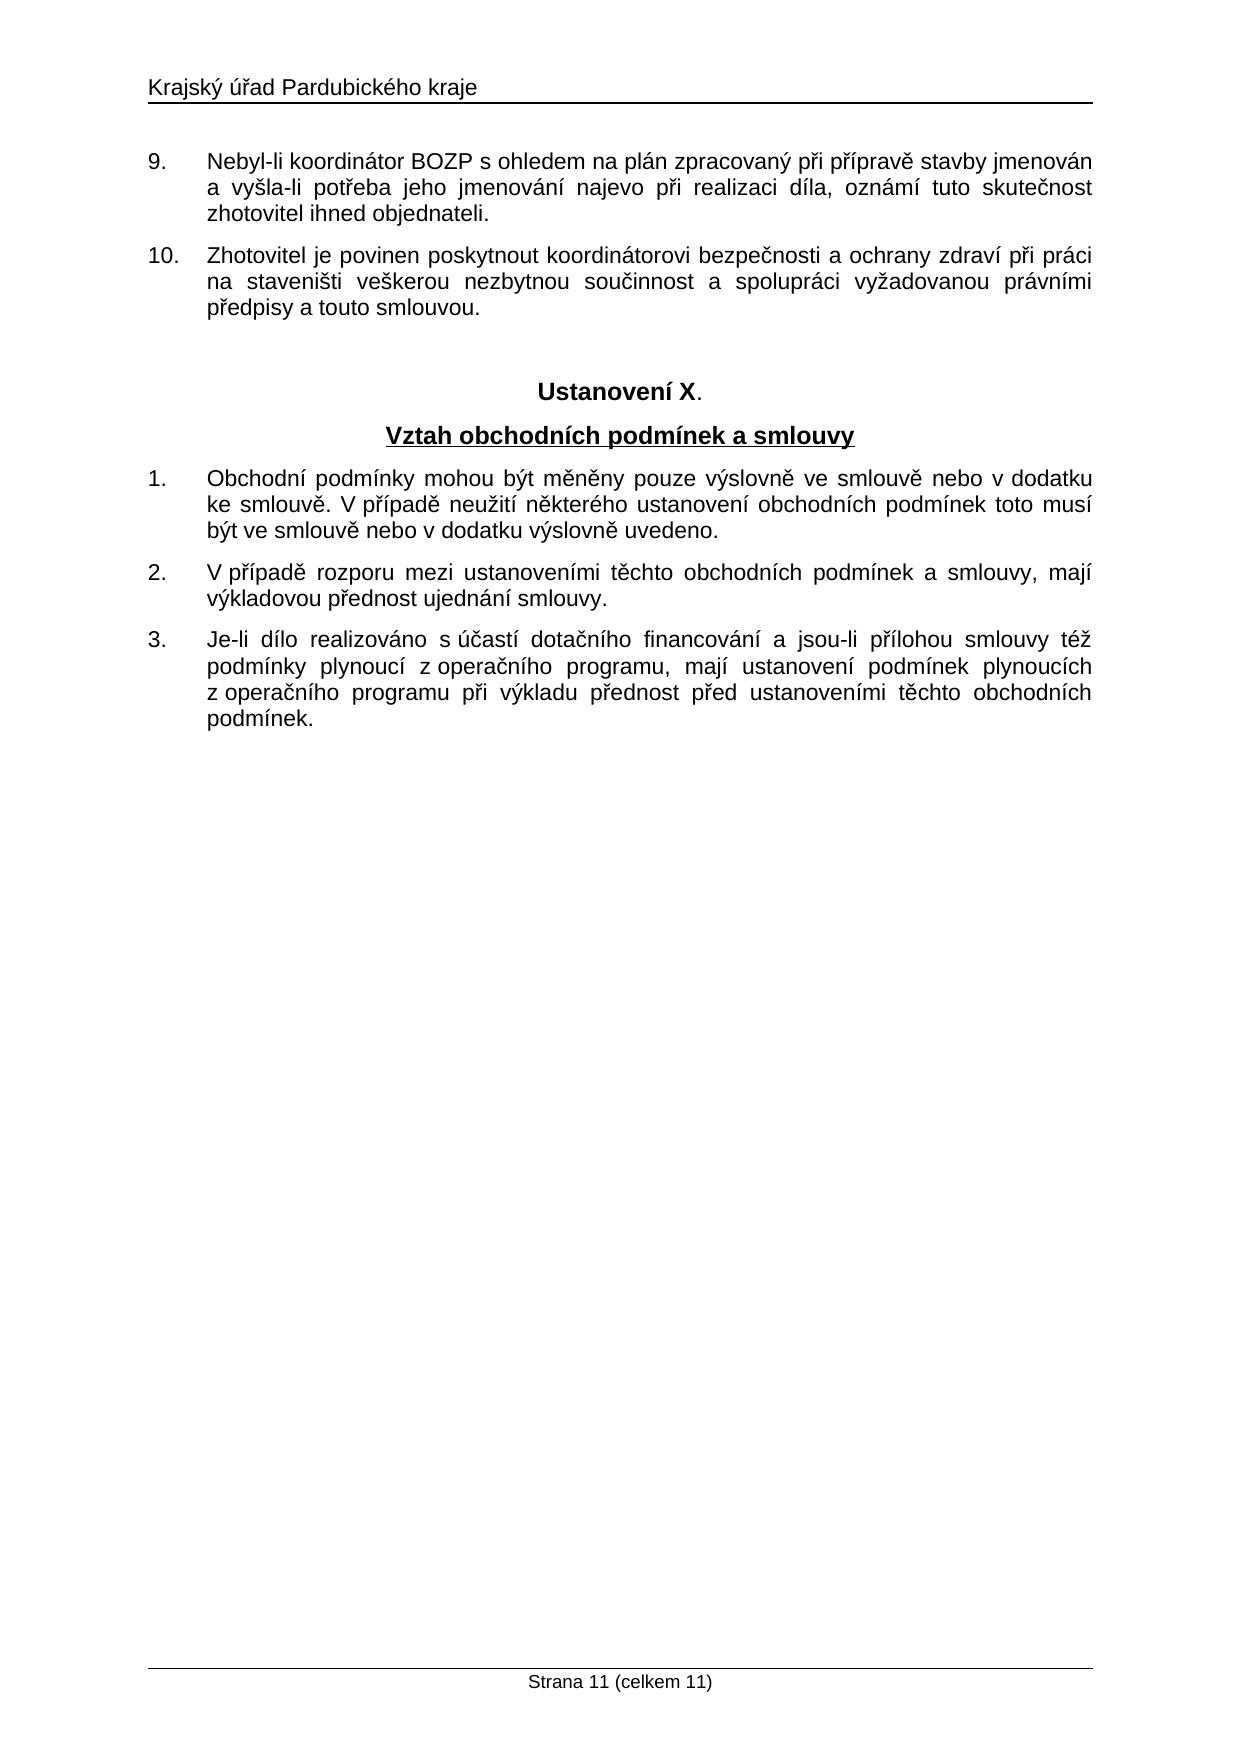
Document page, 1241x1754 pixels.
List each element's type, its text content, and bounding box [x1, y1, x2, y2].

list Zhotovitel je povinen poskytnout koordinátorovi bezpečnosti a ochrany zdraví při práci na staveništi veškerou nezbytnou součinnost a spolupráci vyžadovanou právními předpisy a touto smlouvou. [148, 242, 1093, 321]
list Obchodní podmínky mohou být měněny pouze výslovně ve smlouvě nebo v dodatku ke smlouvě. V případě neužití některého ustanovení obchodních podmínek toto musí být ve smlouvě nebo v dodatku výslovně uvedeno. [148, 464, 1093, 544]
list V případě rozporu mezi ustanoveními těchto obchodních podmínek a smlouvy, mají výkladovou přednost ujednání smlouvy. [148, 559, 1093, 611]
text Vztah obchodních podmínek a smlouvy [148, 421, 1093, 449]
list Je-li dílo realizováno s účastí dotačního financování a jsou-li přílohou smlouvy též podmínky plynoucí z operačního programu, mají ustanovení podmínek plynoucích z operačního programu při výkladu přednost před ustanoveními těchto obchodních podmínek. [148, 626, 1093, 732]
list Nebyl-li koordinátor BOZP s ohledem na plán zpracovaný při přípravě stavby jmenován a vyšla-li potřeba jeho jmenování najevo při realizaci díla, oznámí tuto skutečnost zhotovitel ihned objednateli. [148, 148, 1093, 227]
list Ustanovení X. [148, 377, 1093, 406]
